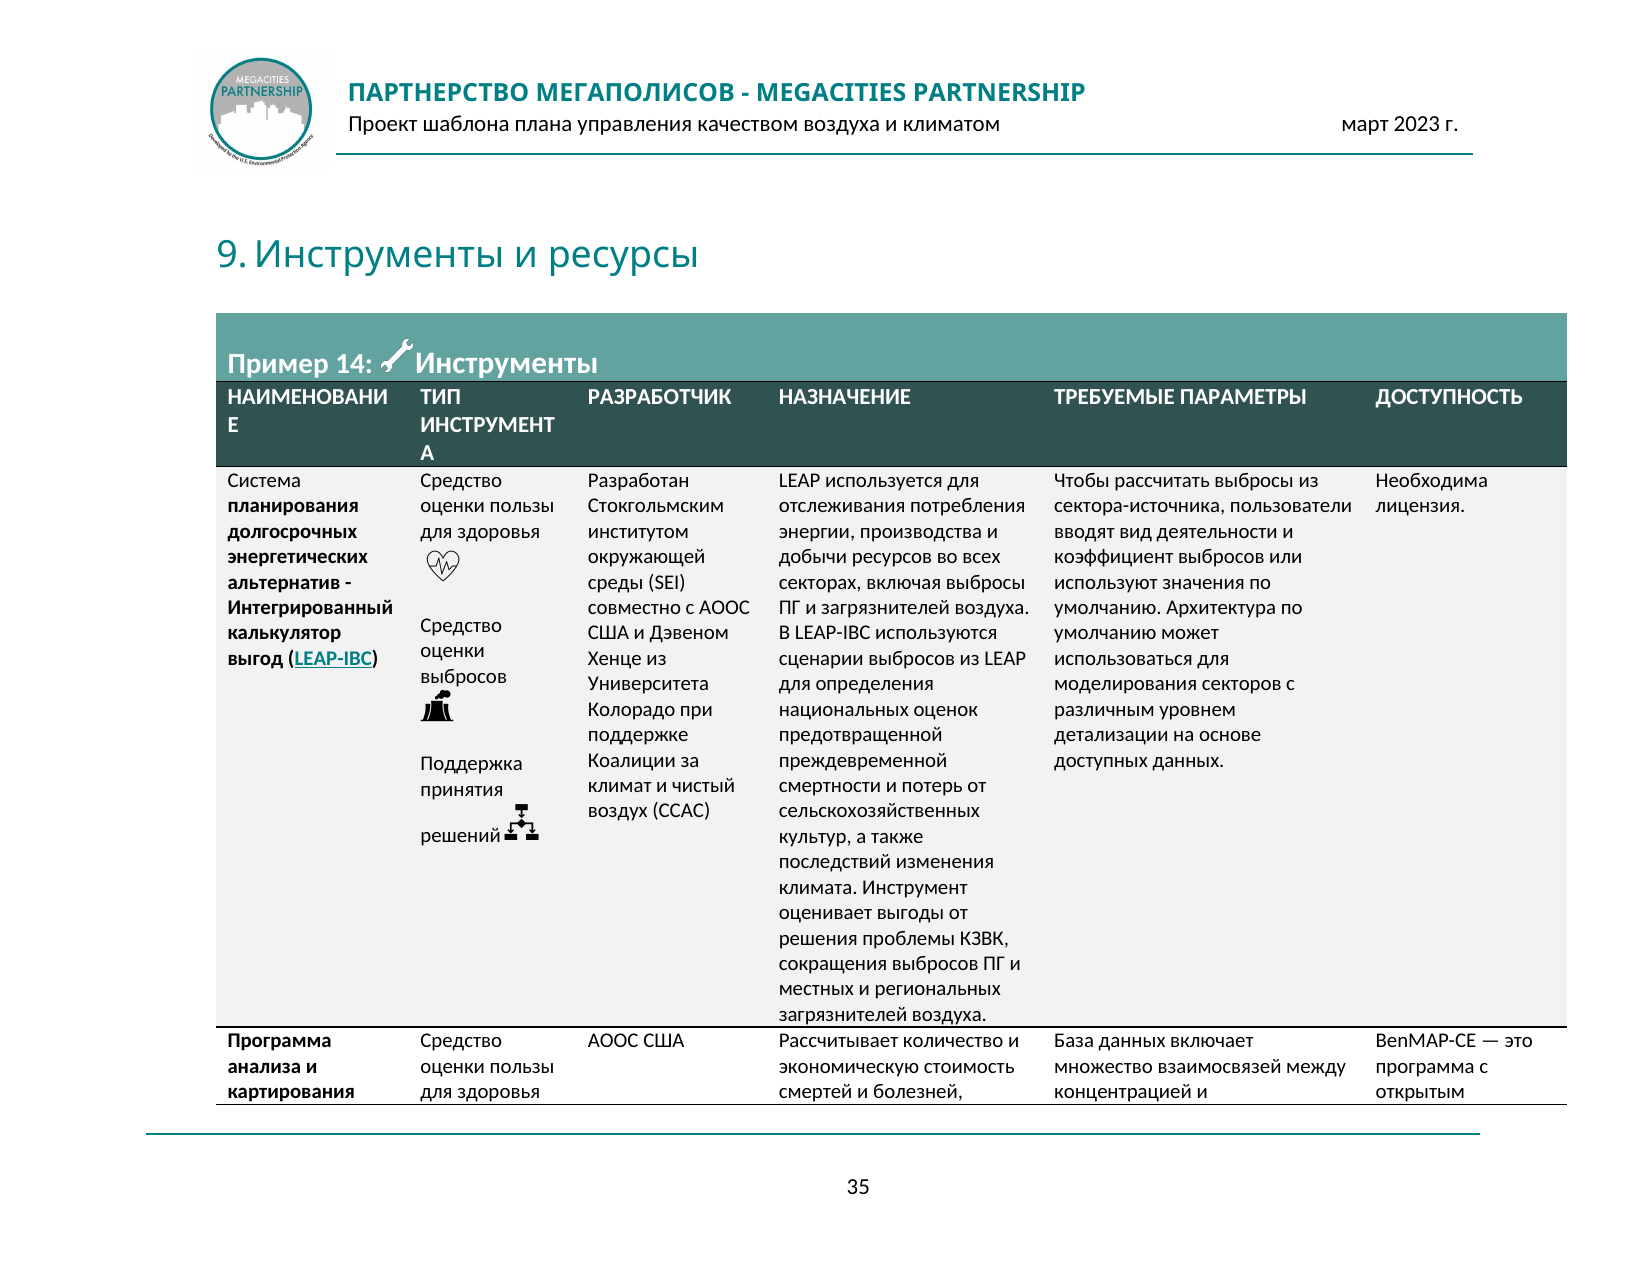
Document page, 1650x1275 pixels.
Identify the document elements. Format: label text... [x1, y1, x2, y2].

table_cell АООС США [576, 1028, 767, 1104]
picture [500, 801, 543, 843]
subtitle Инструменты и ресурсы [216, 228, 1500, 279]
table_header Пример 14: Инструменты [216, 313, 1567, 381]
table_cell Средство оценки пользы для здоровья Средство оценки выбросов Поддержка принятия решений [409, 467, 576, 1026]
picture [420, 688, 454, 723]
table_cell Чтобы рассчитать выбросы из сектора-источника, пользователи вводят вид деятельности и коэффициент выбросов или используют значения по умолчанию. Архитектура по умолчанию может использоваться для моделирования секторов с различным уровнем детализации на основе доступных данных. [1043, 467, 1364, 1026]
table_cell ТРЕБУЕМЫЕ ПАРАМЕТРЫ [1043, 382, 1364, 466]
table_cell Средство оценки пользы для здоровья [409, 1028, 576, 1104]
table_cell НАИМЕНОВАНИЕ [216, 382, 409, 466]
picture [420, 543, 466, 585]
picture [379, 337, 415, 374]
table_cell LEAP используется для отслеживания потребления энергии, производства и добычи ресурсов во всех секторах, включая выбросы ПГ и загрязнителей воздуха. В LEAP-IBC используются сценарии выбросов из LEAP для определения национальных оценок предотвращенной преждевременной смертности и потерь от сельскохозяйственных культур, а также последствий изменения климата. Инструмент оценивает выгоды от решения проблемы КЗВК, сокращения выбросов ПГ и местных и региональных загрязнителей воздуха. [767, 467, 1043, 1026]
table_cell РАЗРАБОТЧИК [576, 382, 767, 466]
table_cell ДОСТУПНОСТЬ [1364, 382, 1567, 466]
table_cell Необходима лицензия. [1364, 467, 1567, 1026]
table_cell BenMAP-CE — это программа с открытым исходным кодом и может использоваться в международных форматах. [1364, 1028, 1567, 1104]
table_cell Система планирования долгосрочных энергетических альтернатив - Интегрированный калькулятор выгод (LEAP-IBC) [216, 467, 409, 1026]
table_cell НАЗНАЧЕНИЕ [767, 382, 1043, 466]
table_cell Рассчитывает количество и экономическую стоимость смертей и болезней, связанных с загрязнением воздуха. [767, 1028, 1043, 1104]
table_cell ТИП ИНСТРУМЕНТА [409, 382, 576, 466]
picture [196, 51, 330, 171]
table_cell Разработан Стокгольмским институтом окружающей среды (SEI) совместно с АООС США и Дэвеном Хенце из Университета Колорадо при поддержке Коалиции за климат и чистый воздух (CCAC) [576, 467, 767, 1026]
table_cell Программа анализа и картирования экологических выгод - Версия для общественности (BenMAP-CE) [216, 1028, 409, 1104]
